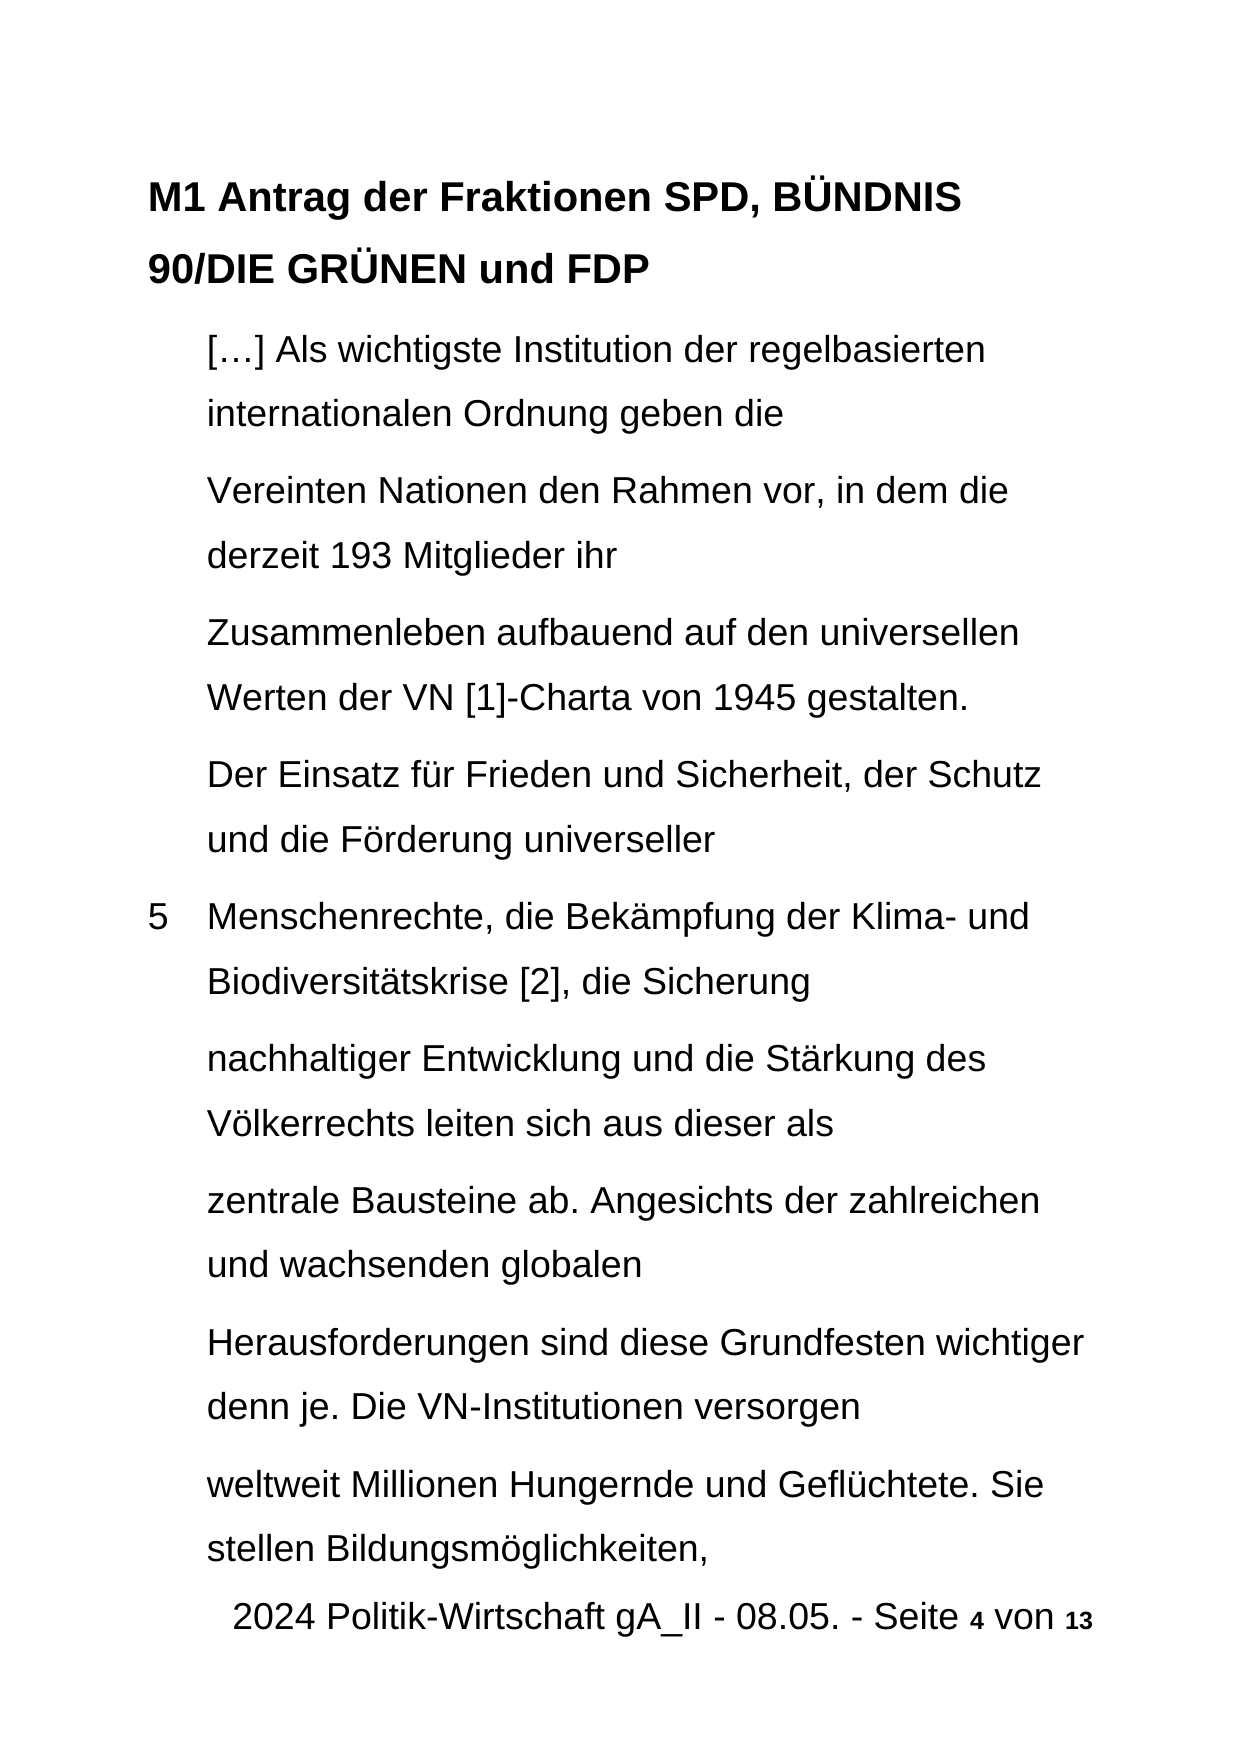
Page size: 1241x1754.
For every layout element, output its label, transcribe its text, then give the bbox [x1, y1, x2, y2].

subtitle M1 Antrag der Fraktionen SPD, BÜNDNIS 90/DIE GRÜNEN und FDP [148, 173, 1093, 292]
list Zusammenleben aufbauend auf den universellen Werten der VN [1]-Charta von 1945 gestalten. [207, 611, 1093, 718]
list 5 Menschenrechte, die Bekämpfung der Klima- und Biodiversitätskrise [2], die Sicherung [148, 894, 1093, 1002]
list Herausforderungen sind diese Grundfesten wichtiger denn je. Die VN-Institutionen versorgen [207, 1320, 1093, 1428]
list Vereinten Nationen den Rahmen vor, in dem die derzeit 193 Mitglieder ihr [207, 469, 1093, 576]
list weltweit Millionen Hungernde und Geflüchtete. Sie stellen Bildungsmöglichkeiten, [207, 1462, 1093, 1569]
list nachhaltiger Entwicklung und die Stärkung des Völkerrechts leiten sich aus dieser als [207, 1036, 1093, 1144]
list […] Als wichtigste Institution der regelbasierten internationalen Ordnung geben die [207, 327, 1093, 434]
list zentrale Bausteine ab. Angesichts der zahlreichen und wachsenden globalen [207, 1178, 1093, 1286]
list Der Einsatz für Frieden und Sicherheit, der Schutz und die Förderung universeller [207, 752, 1093, 860]
